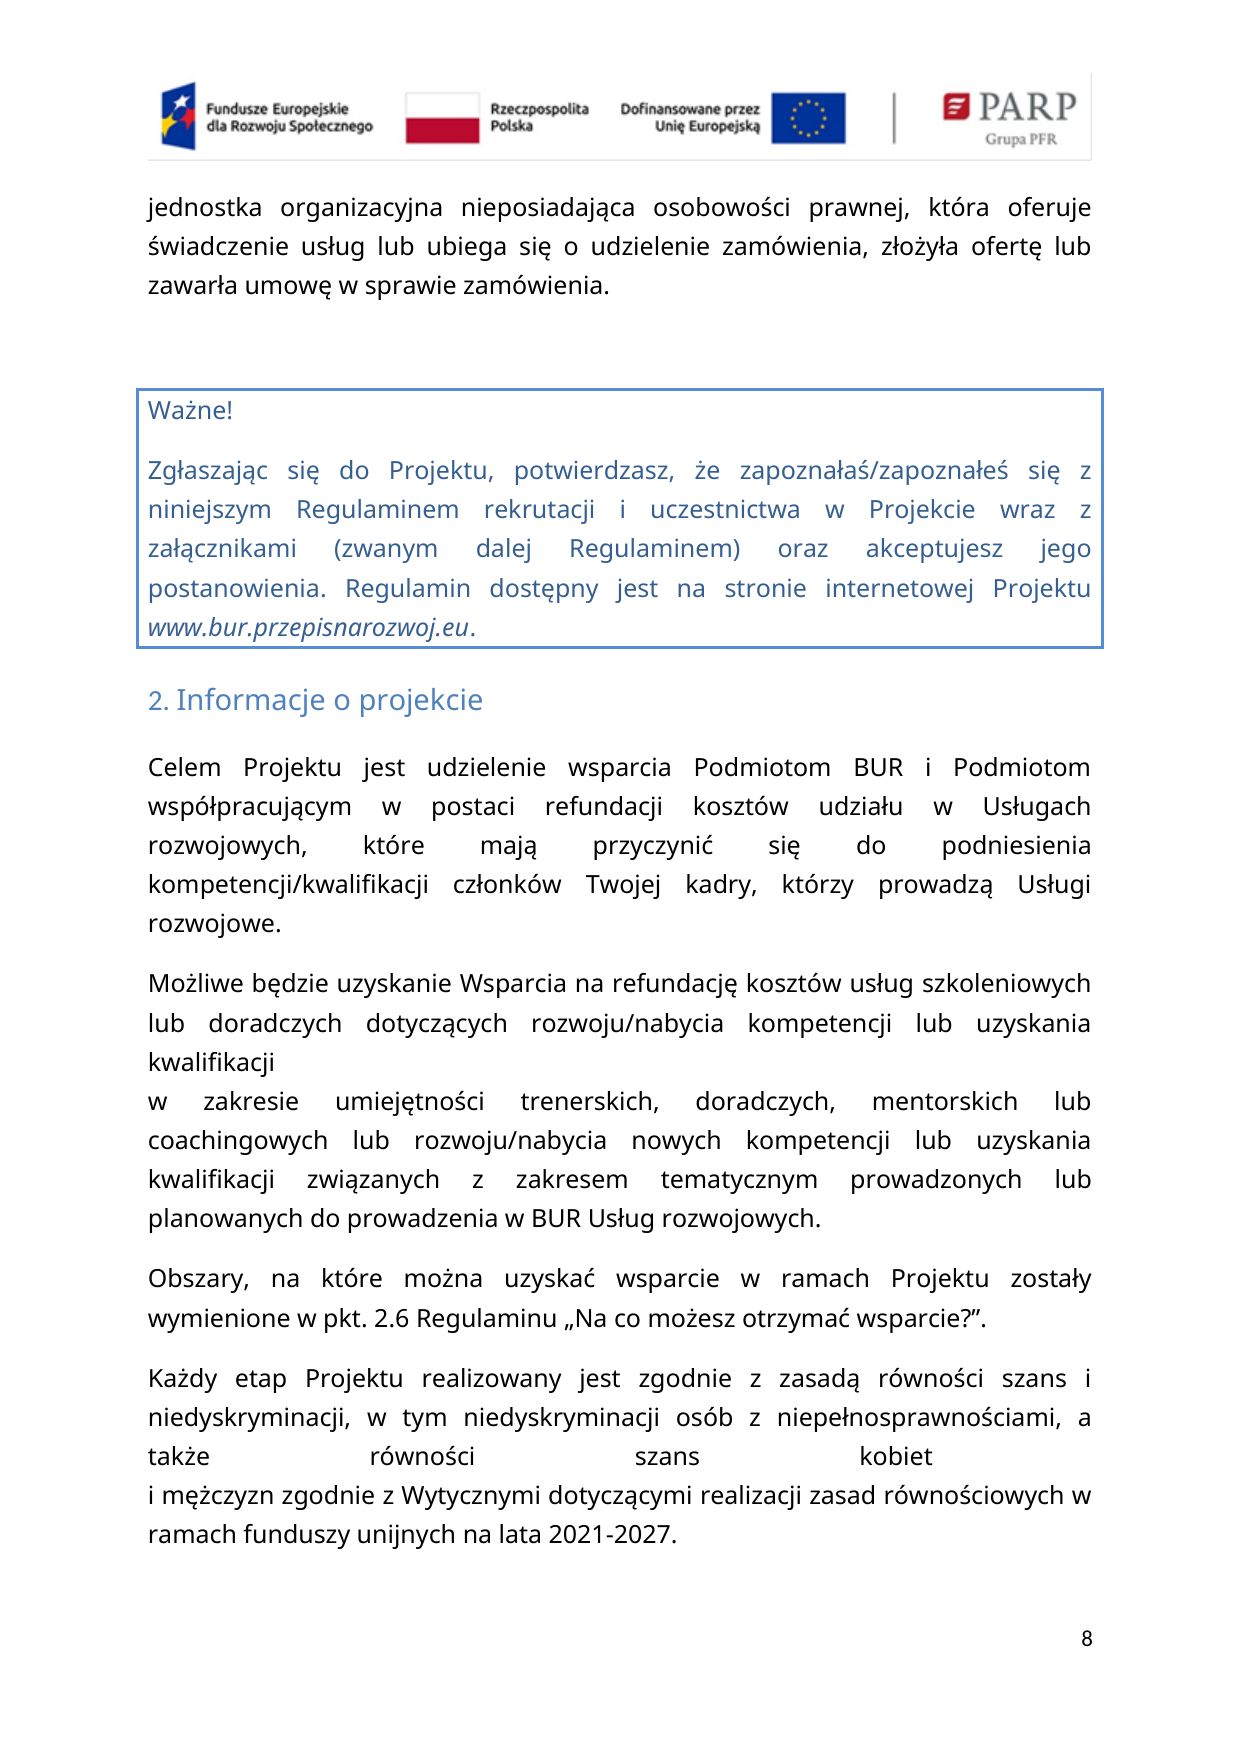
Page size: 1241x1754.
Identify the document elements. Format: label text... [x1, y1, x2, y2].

text Możliwe będzie uzyskanie Wsparcia na refundację kosztów usług szkoleniowych lub doradczych dotyczących rozwoju/nabycia kompetencji lub uzyskania kwalifikacji w zakresie umiejętności trenerskich, doradczych, mentorskich lub coachingowych lub rozwoju/nabycia nowych kompetencji lub uzyskania kwalifikacji związanych z zakresem tematycznym prowadzonych lub planowanych do prowadzenia w BUR Usług rozwojowych. [148, 966, 1092, 1235]
picture [147, 73, 1093, 162]
text Obszary, na które można uzyskać wsparcie w ramach Projektu zostały wymienione w pkt. 2.6 Regulaminu „Na co możesz otrzymać wsparcie?”. [148, 1261, 1092, 1334]
text Każdy etap Projektu realizowany jest zgodnie z zasadą równości szans i niedyskryminacji, w tym niedyskryminacji osób z niepełnosprawnościami, a także równości szans kobiet i mężczyzn zgodnie z Wytycznymi dotyczącymi realizacji zasad równościowych w ramach funduszy unijnych na lata 2021-2027. [148, 1360, 1092, 1551]
text Celem Projektu jest udzielenie wsparcia Podmiotom BUR i Podmiotom współpracującym w postaci refundacji kosztów udziału w Usługach rozwojowych, które mają przyczynić się do podniesienia kompetencji/kwalifikacji członków Twojej kadry, którzy prowadzą Usługi rozwojowe. [148, 749, 1092, 940]
text Ważne! [139, 391, 1101, 427]
text Zgłaszając się do Projektu, potwierdzasz, że zapoznałaś/zapoznałeś się z niniejszym Regulaminem rekrutacji i uczestnictwa w Projekcie wraz z załącznikami (zwanym dalej Regulaminem) oraz akceptujesz jego postanowienia. Regulamin dostępny jest na stronie internetowej Projektu www.bur.przepisnarozwoj.eu. [139, 447, 1101, 646]
text 2. Informacje o projekcie [148, 679, 1092, 718]
